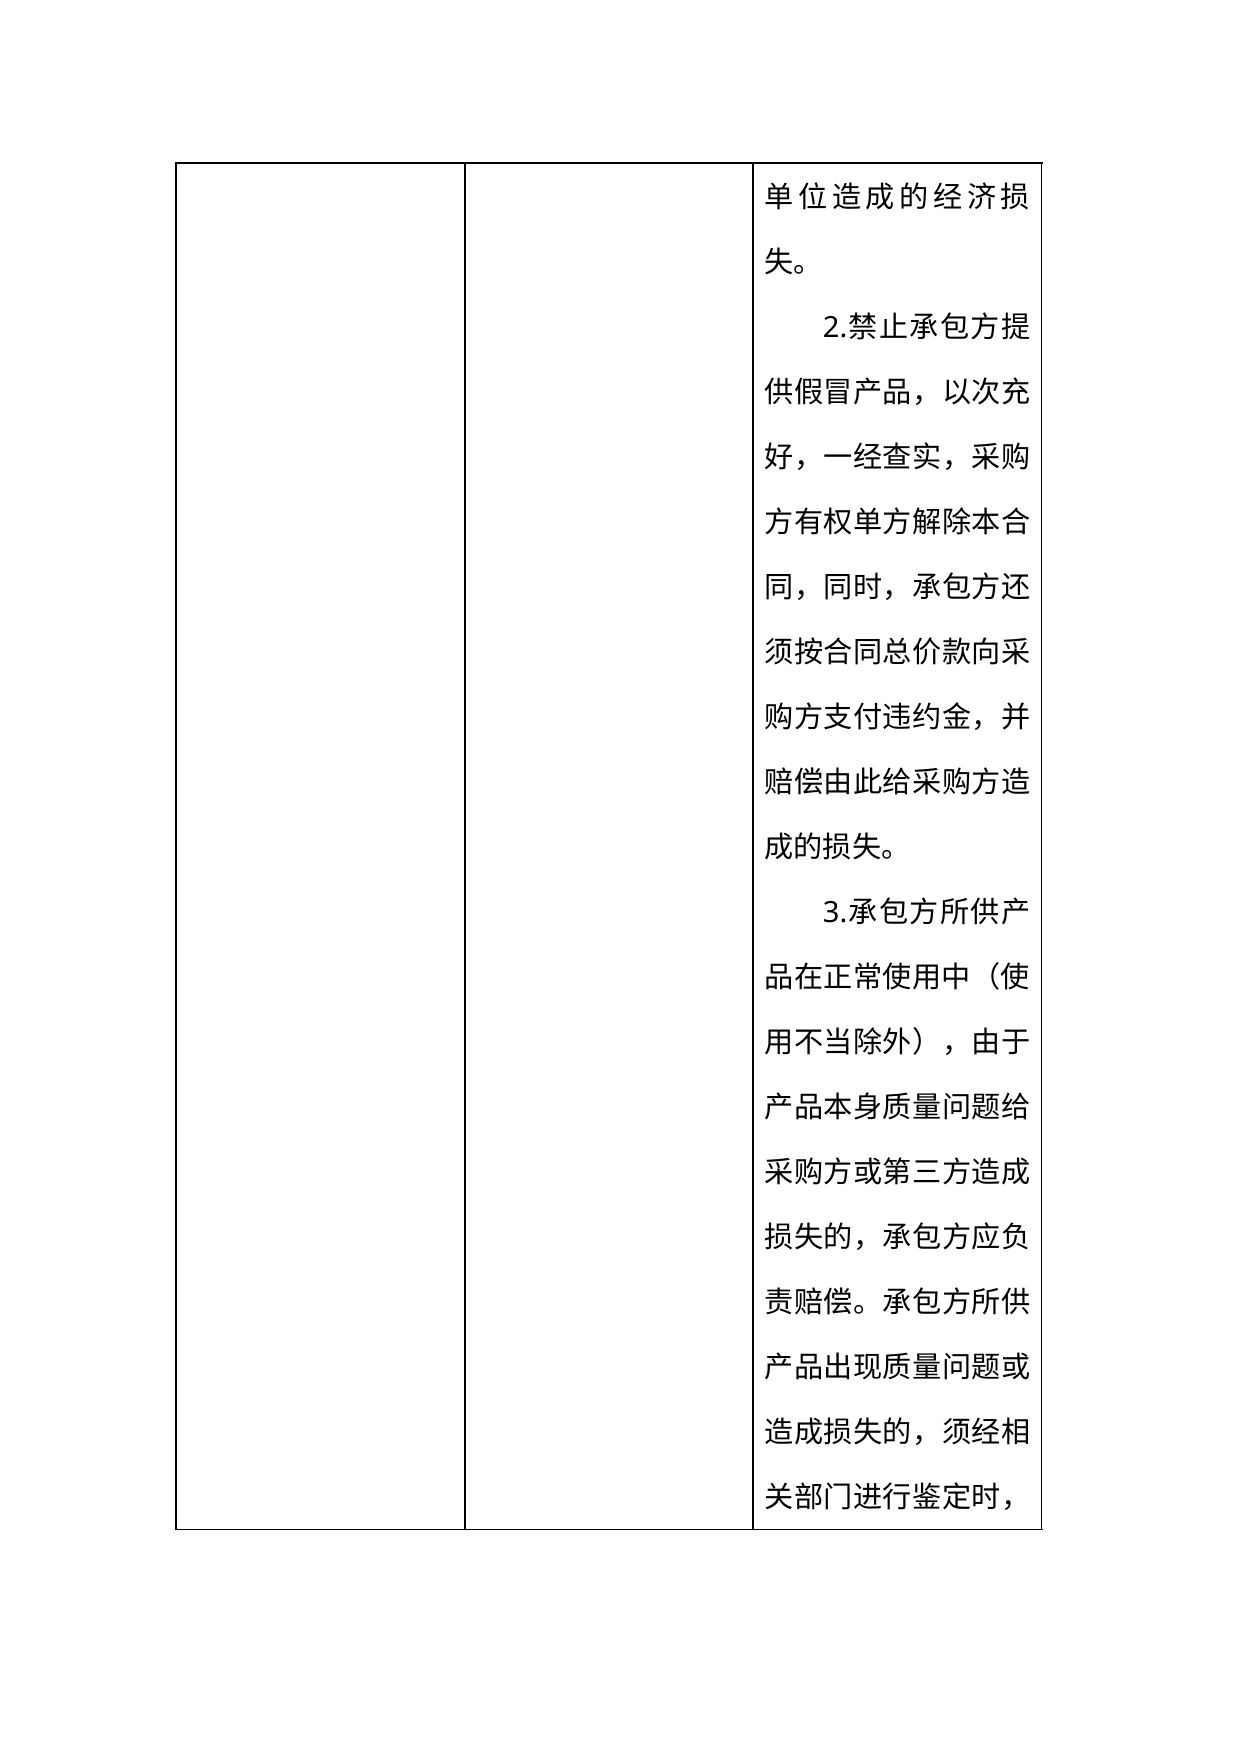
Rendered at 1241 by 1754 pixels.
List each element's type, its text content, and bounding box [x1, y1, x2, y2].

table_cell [754, 164, 1041, 1528]
table_cell 1 [177, 164, 464, 1528]
table_cell [466, 164, 752, 1528]
